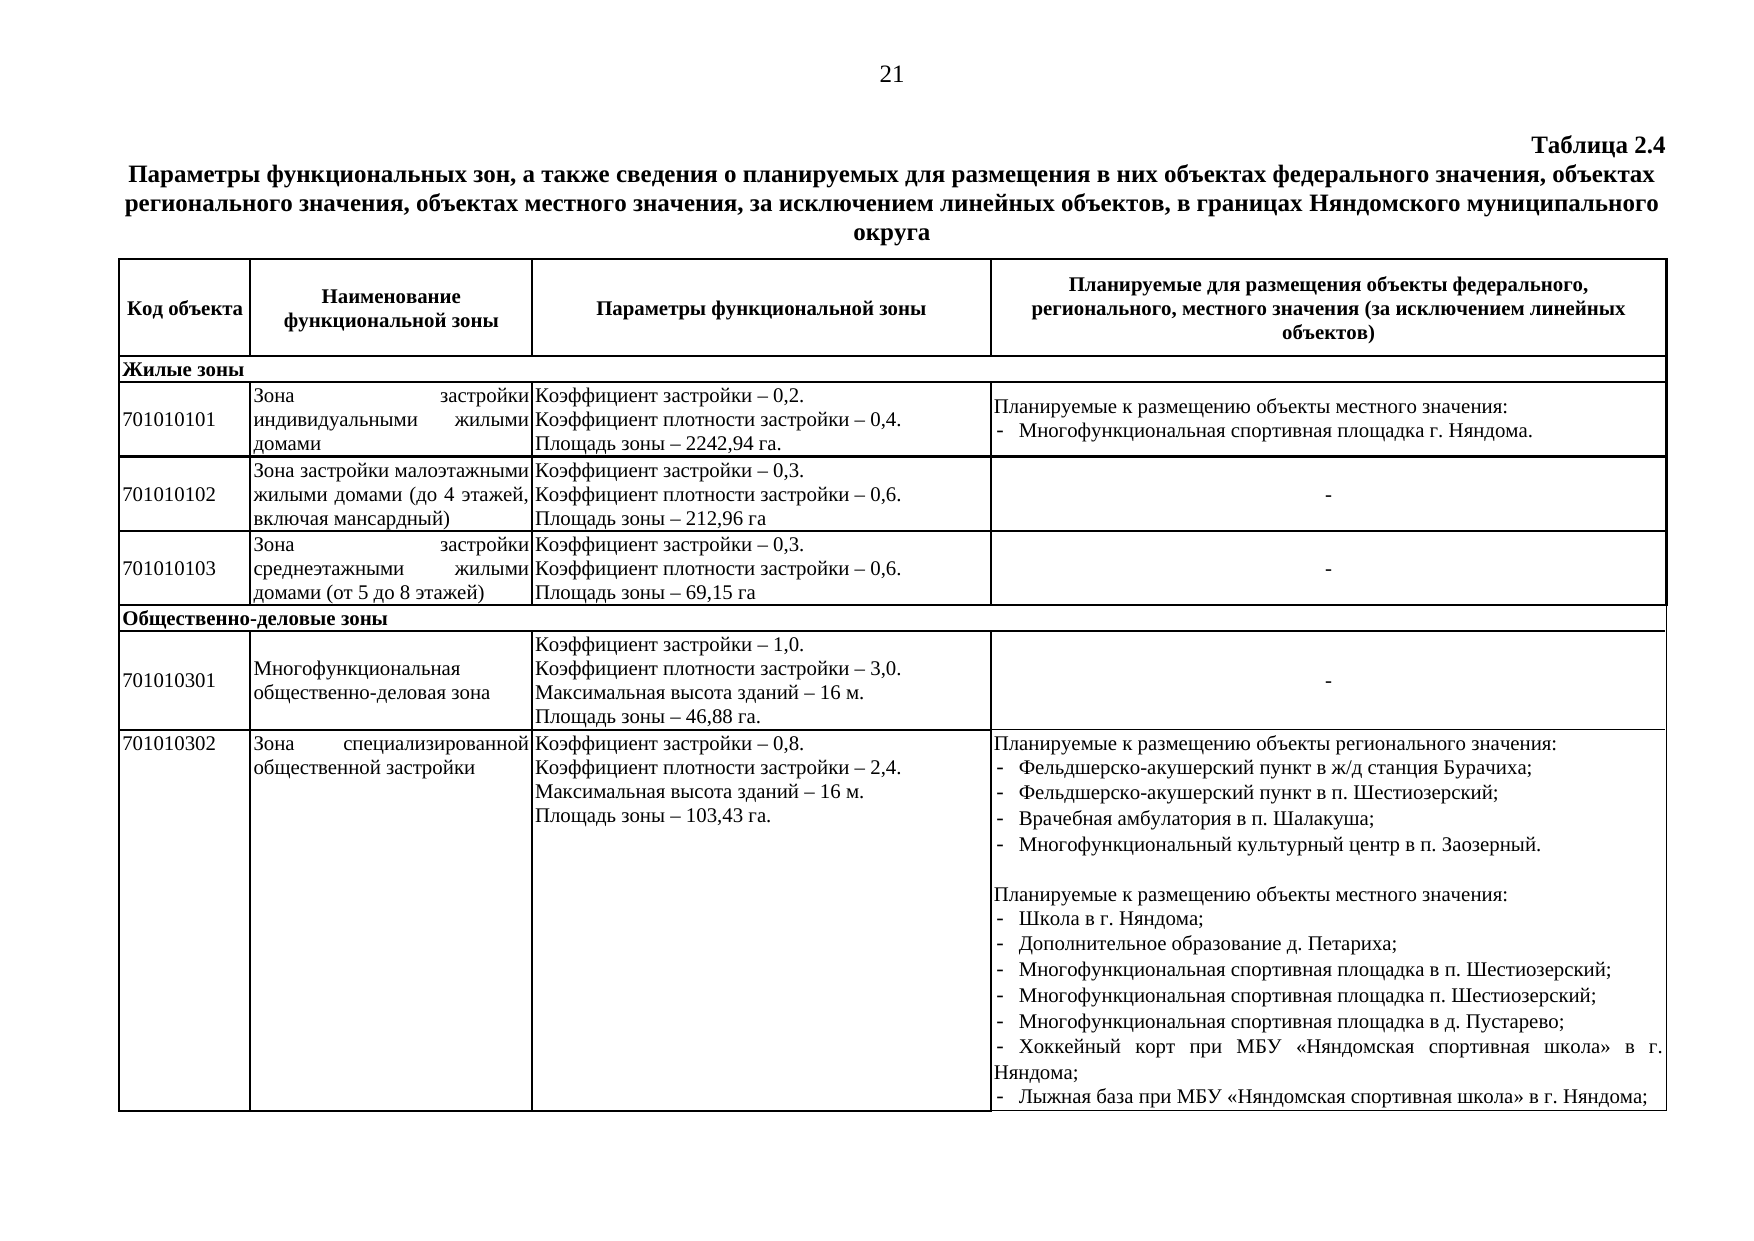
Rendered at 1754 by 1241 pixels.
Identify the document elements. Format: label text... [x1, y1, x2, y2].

text Таблица 2.4 [118, 131, 1665, 159]
table_cell Зона застройки индивидуальными жилыми домами [251, 383, 531, 455]
table_cell Общественно-деловые зоны [120, 606, 1666, 630]
table_cell Коэффициент застройки – 0,3. Коэффициент плотности застройки – 0,6. Площадь зоны – 69,15 га [533, 532, 990, 604]
table_cell 701010102 [120, 458, 249, 530]
table_cell 701010301 [120, 632, 249, 728]
table_header Наименование функциональной зоны [251, 260, 531, 355]
table_cell Коэффициент застройки – 0,3. Коэффициент плотности застройки – 0,6. Площадь зоны – 212,96 га [533, 458, 990, 530]
table_header Планируемые для размещения объекты федерального, регионального, местного значения (за исключением линейных объектов) [992, 260, 1665, 355]
table_cell Зона специализированной общественной застройки [251, 731, 531, 1110]
table_cell - [992, 458, 1665, 530]
table_cell 701010302 [120, 731, 249, 1110]
text Параметры функциональных зон, а также сведения о планируемых для размещения в них объектах федерального значения, объектах регионального значения, объектах местного значения, за исключением линейных объектов, в границах Няндомского муниципального округа [118, 159, 1665, 246]
table_cell Коэффициент застройки – 1,0. Коэффициент плотности застройки – 3,0. Максимальная высота зданий – 16 м. Площадь зоны – 46,88 га. [533, 632, 990, 728]
table_cell Планируемые к размещению объекты местного значения: Многофункциональная спортивная площадка г. Няндома. [992, 383, 1665, 455]
table_header Параметры функциональной зоны [533, 260, 990, 355]
table_cell Зона застройки среднеэтажными жилыми домами (от 5 до 8 этажей) [251, 532, 531, 604]
table_header Код объекта [120, 260, 249, 355]
table_cell - [992, 630, 1666, 728]
table_cell Коэффициент застройки – 0,2. Коэффициент плотности застройки – 0,4. Площадь зоны – 2242,94 га. [533, 383, 990, 455]
table_cell 701010101 [120, 383, 249, 455]
table_cell Жилые зоны [120, 357, 1665, 381]
table_cell 701010103 [120, 532, 249, 604]
table_cell Коэффициент застройки – 0,8. Коэффициент плотности застройки – 2,4. Максимальная высота зданий – 16 м. Площадь зоны – 103,43 га. [533, 731, 990, 1110]
table_cell Многофункциональная общественно-деловая зона [251, 632, 531, 728]
table_cell - [992, 532, 1665, 604]
table_cell Зона застройки малоэтажными жилыми домами (до 4 этажей, включая мансардный) [251, 458, 531, 530]
